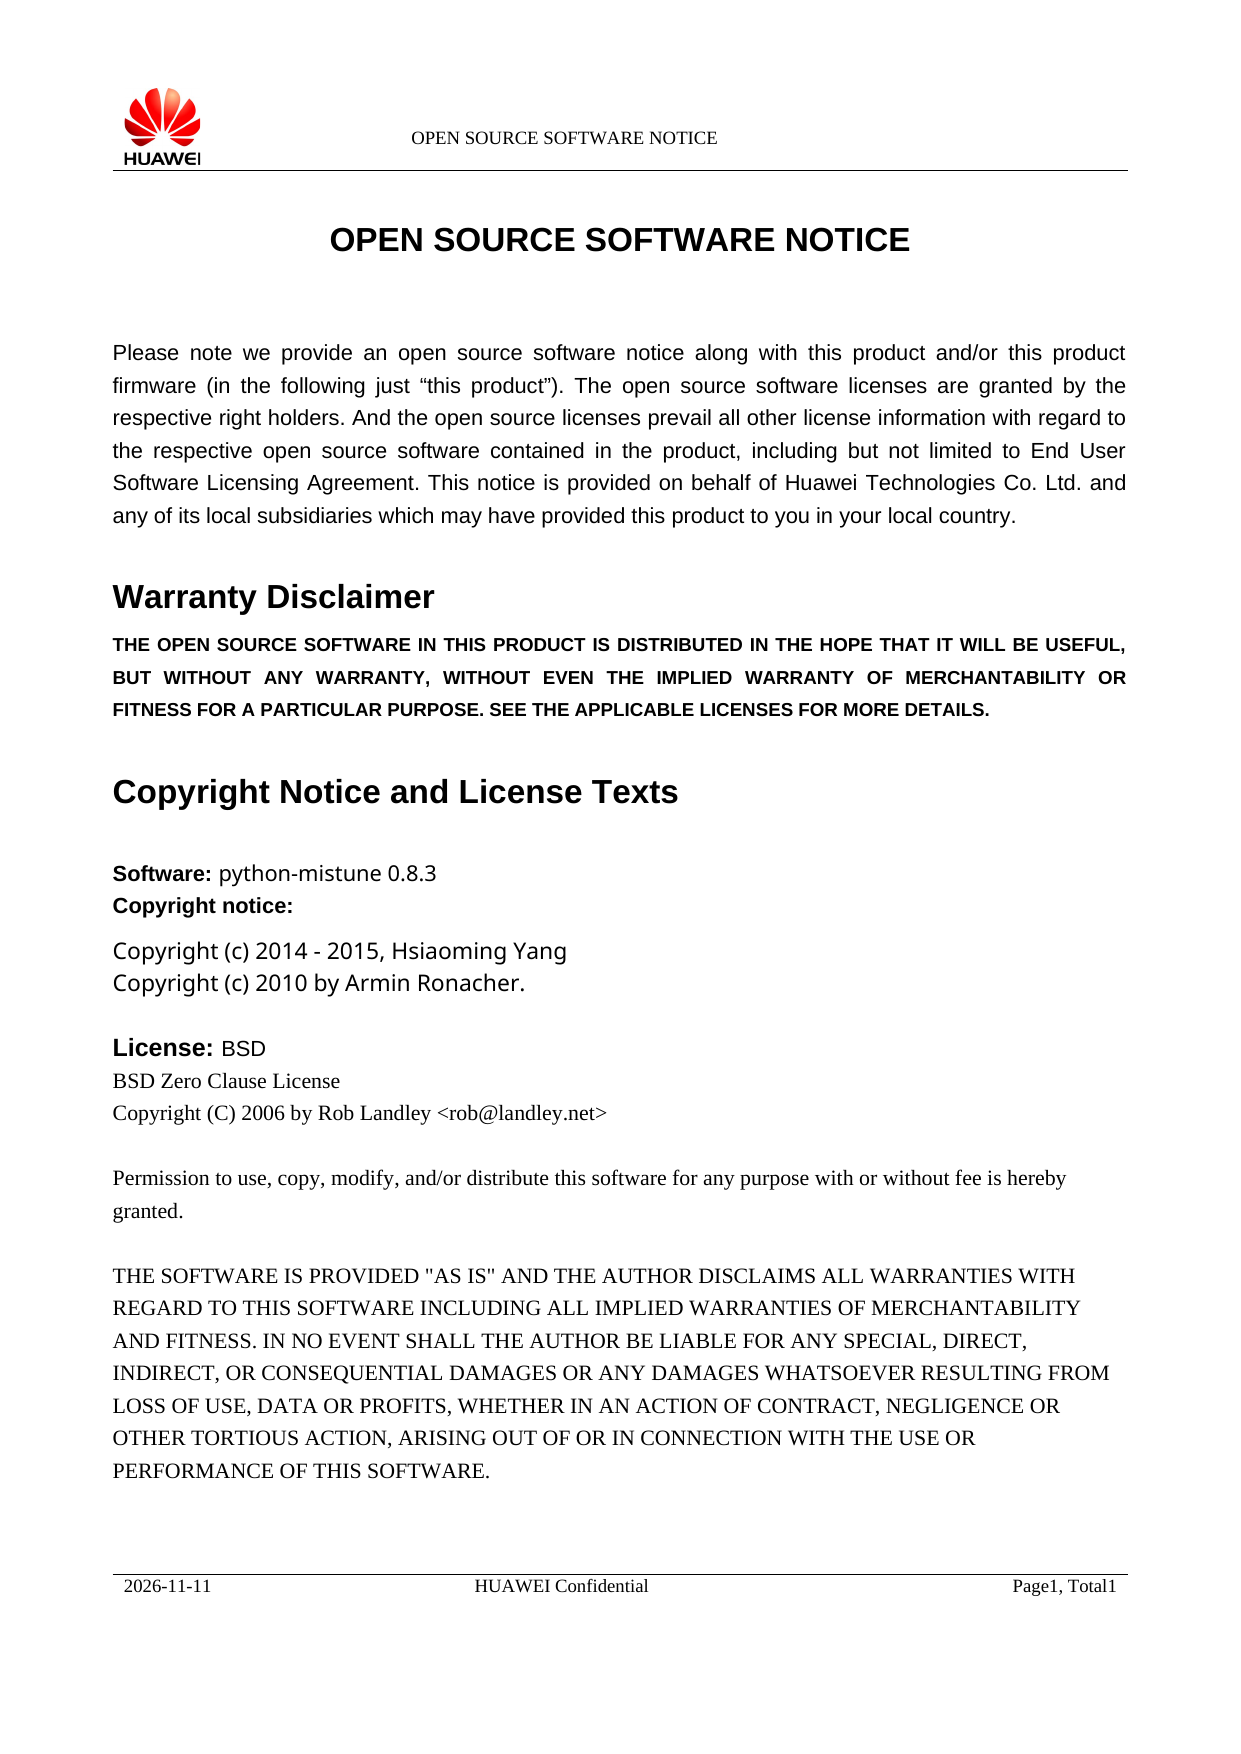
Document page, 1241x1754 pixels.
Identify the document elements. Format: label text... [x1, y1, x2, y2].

text BSD Zero Clause License Copyright (C) 2006 by Rob Landley <rob@landley.net> Permission to use, copy, modify, and/or distribute this software for any purpose with or without fee is hereby granted. THE SOFTWARE IS PROVIDED "AS IS" AND THE AUTHOR DISCLAIMS ALL WARRANTIES WITH REGARD TO THIS SOFTWARE INCLUDING ALL IMPLIED WARRANTIES OF MERCHANTABILITY AND FITNESS. IN NO EVENT SHALL THE AUTHOR BE LIABLE FOR ANY SPECIAL, DIRECT, INDIRECT, OR CONSEQUENTIAL DAMAGES OR ANY DAMAGES WHATSOEVER RESULTING FROM LOSS OF USE, DATA OR PROFITS, WHETHER IN AN ACTION OF CONTRACT, NEGLIGENCE OR OTHER TORTIOUS ACTION, ARISING OUT OF OR IN CONNECTION WITH THE USE OR PERFORMANCE OF THIS SOFTWARE. [112, 1064, 1128, 1519]
text License: BSD [112, 1031, 1128, 1064]
title Software: python-mistune 0.8.3 [112, 856, 1128, 889]
text Warranty Disclaimer [112, 564, 1128, 629]
text Copyright Notice and License Texts [112, 759, 1128, 824]
text Please note we provide an open source software notice along with this product and/or this product firmware (in the following just “this product”). The open source software licenses are granted by the respective right holders. And the open source licenses prevail all other license information with regard to the respective open source software contained in the product, including but not limited to End User Software Licensing Agreement. This notice is provided on behalf of Huawei Technologies Co. Ltd. and any of its local subsidiaries which may have provided this product to you in your local country. [112, 336, 1128, 531]
text Copyright (c) 2014 - 2015, Hsiaoming Yang Copyright (c) 2010 by Armin Ronacher. [112, 934, 1128, 1031]
text The open source software in this product is distributed in the hope that it will be useful, but WITHOUT ANY WARRANTY, without even the implied warranty of MERCHANTABILITY or FITNESS FOR A PARTICULAR PURPOSE. See the applicable licenses for more details. [112, 629, 1128, 726]
text OPEN SOURCE SOFTWARE NOTICE [112, 206, 1128, 271]
picture [124, 88, 201, 165]
text Copyright notice: [112, 889, 1128, 921]
